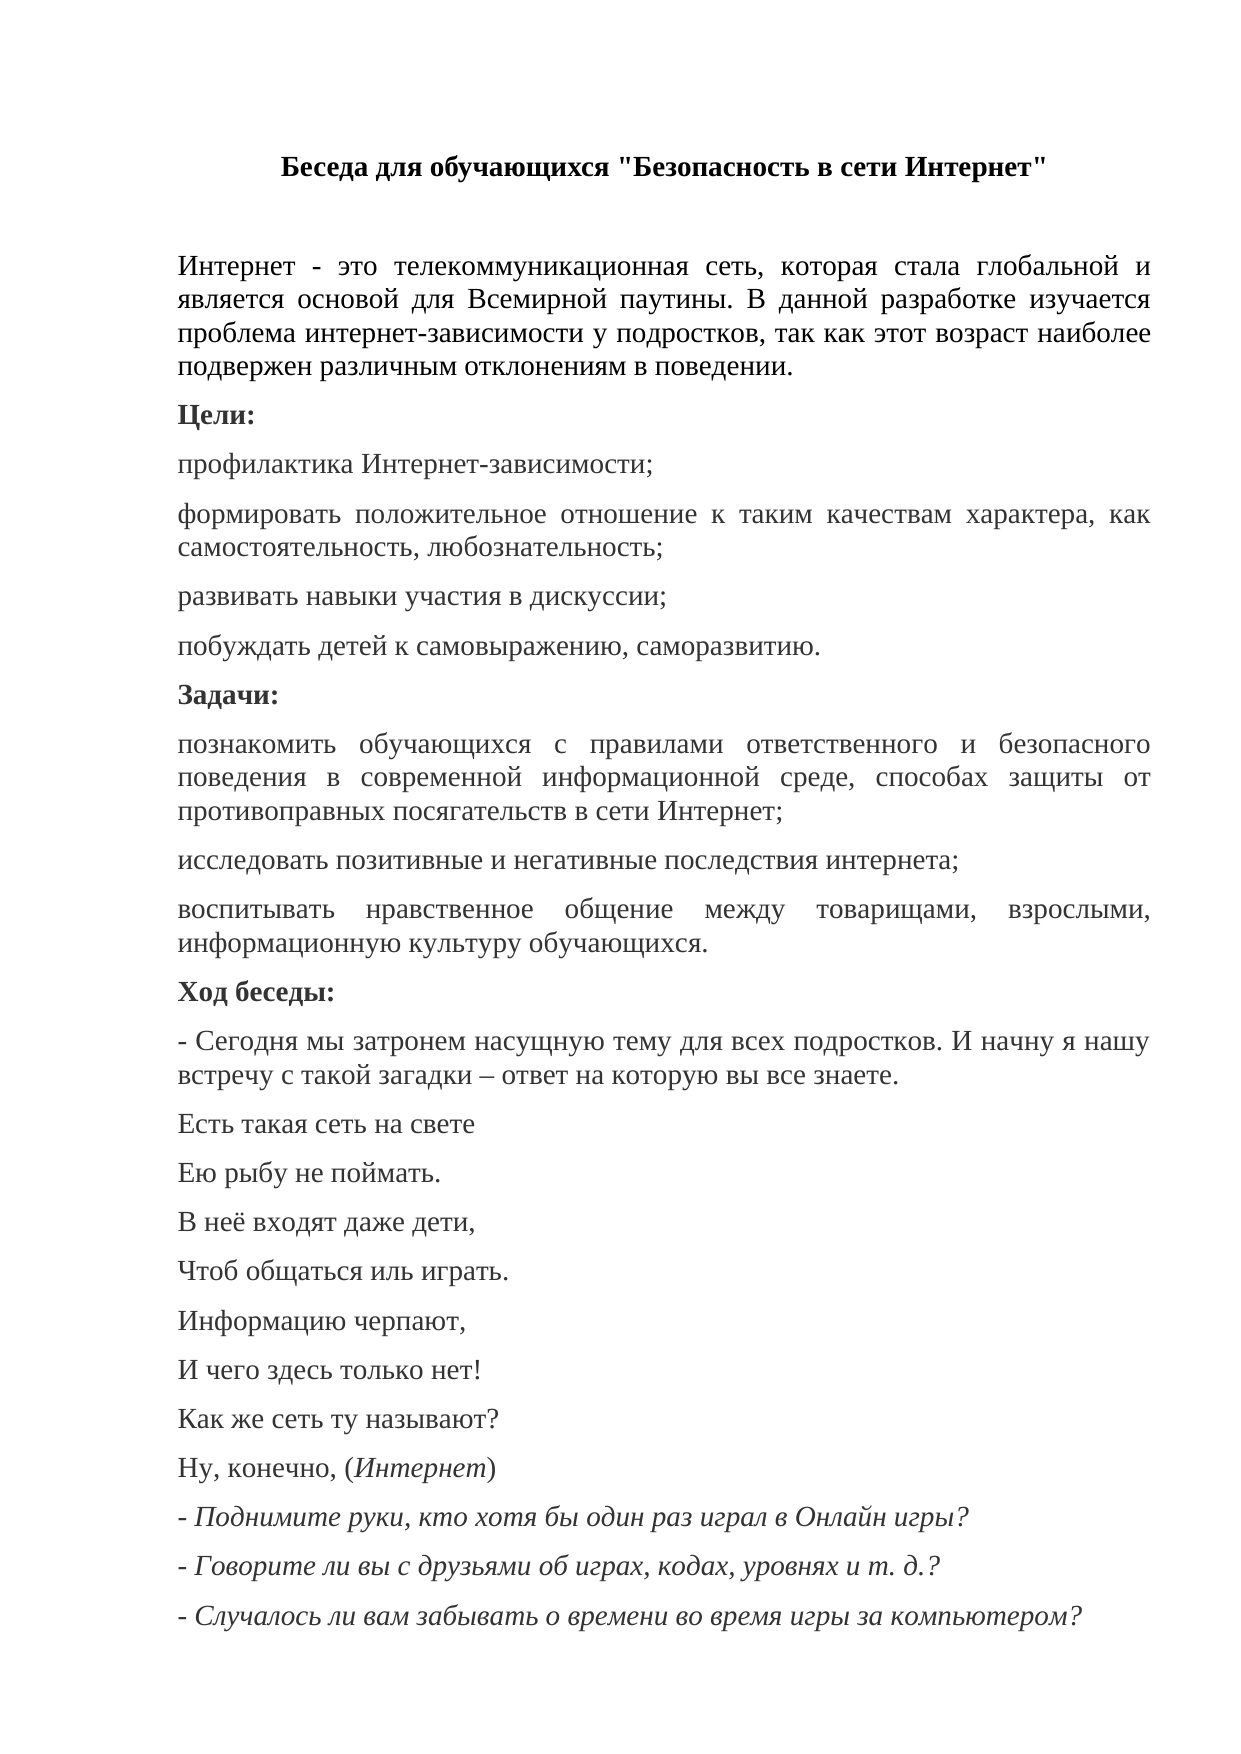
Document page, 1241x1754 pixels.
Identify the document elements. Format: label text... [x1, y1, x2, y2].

text воспитывать нравственное общение между товарищами, взрослыми, информационную культуру обучающихся. [177, 891, 1152, 958]
text побуждать детей к самовыражению, саморазвитию. [177, 628, 1152, 661]
text Интернет - это телекоммуникационная сеть, которая стала глобальной и является основой для Всемирной паутины. В данной разработке изучается проблема интернет-зависимости у подростков, так как этот возраст наиболее подвержен различным отклонениям в поведении. [177, 248, 1152, 382]
text Ею рыбу не поймать. [177, 1155, 1152, 1189]
text - Поднимите руки, кто хотя бы один раз играл в Онлайн игры? [177, 1499, 1152, 1533]
text Информацию черпают, [177, 1303, 1152, 1336]
text познакомить обучающихся с правилами ответственного и безопасного поведения в современной информационной среде, способах защиты от противоправных посягательств в сети Интернет; [177, 726, 1152, 827]
text Чтоб общаться иль играть. [177, 1253, 1152, 1287]
text - Говорите ли вы с друзьями об играх, кодах, уровнях и т. д.? [177, 1548, 1152, 1582]
text развивать навыки участия в дискуссии; [177, 578, 1152, 612]
text Ну, конечно, (Интернет) [177, 1450, 1152, 1484]
text исследовать позитивные и негативные последствия интернета; [177, 842, 1152, 876]
text - Случалось ли вам забывать о времени во время игры за компьютером? [177, 1598, 1152, 1631]
text формировать положительное отношение к таким качествам характера, как самостоятельность, любознательность; [177, 496, 1152, 563]
text И чего здесь только нет! [177, 1352, 1152, 1385]
text В неё входят даже дети, [177, 1204, 1152, 1238]
text Задачи: [177, 677, 1152, 710]
text Есть такая сеть на свете [177, 1106, 1152, 1139]
text Как же сеть ту называют? [177, 1401, 1152, 1434]
text Ход беседы: [177, 974, 1152, 1008]
text - Сегодня мы затронем насущную тему для всех подростков. И начну я нашу встречу с такой загадки – ответ на которую вы все знаете. [177, 1023, 1152, 1090]
text Цели: [177, 397, 1152, 431]
text Беседа для обучающихся "Безопасность в сети Интернет" [177, 149, 1152, 183]
text профилактика Интернет-зависимости; [177, 447, 1152, 480]
